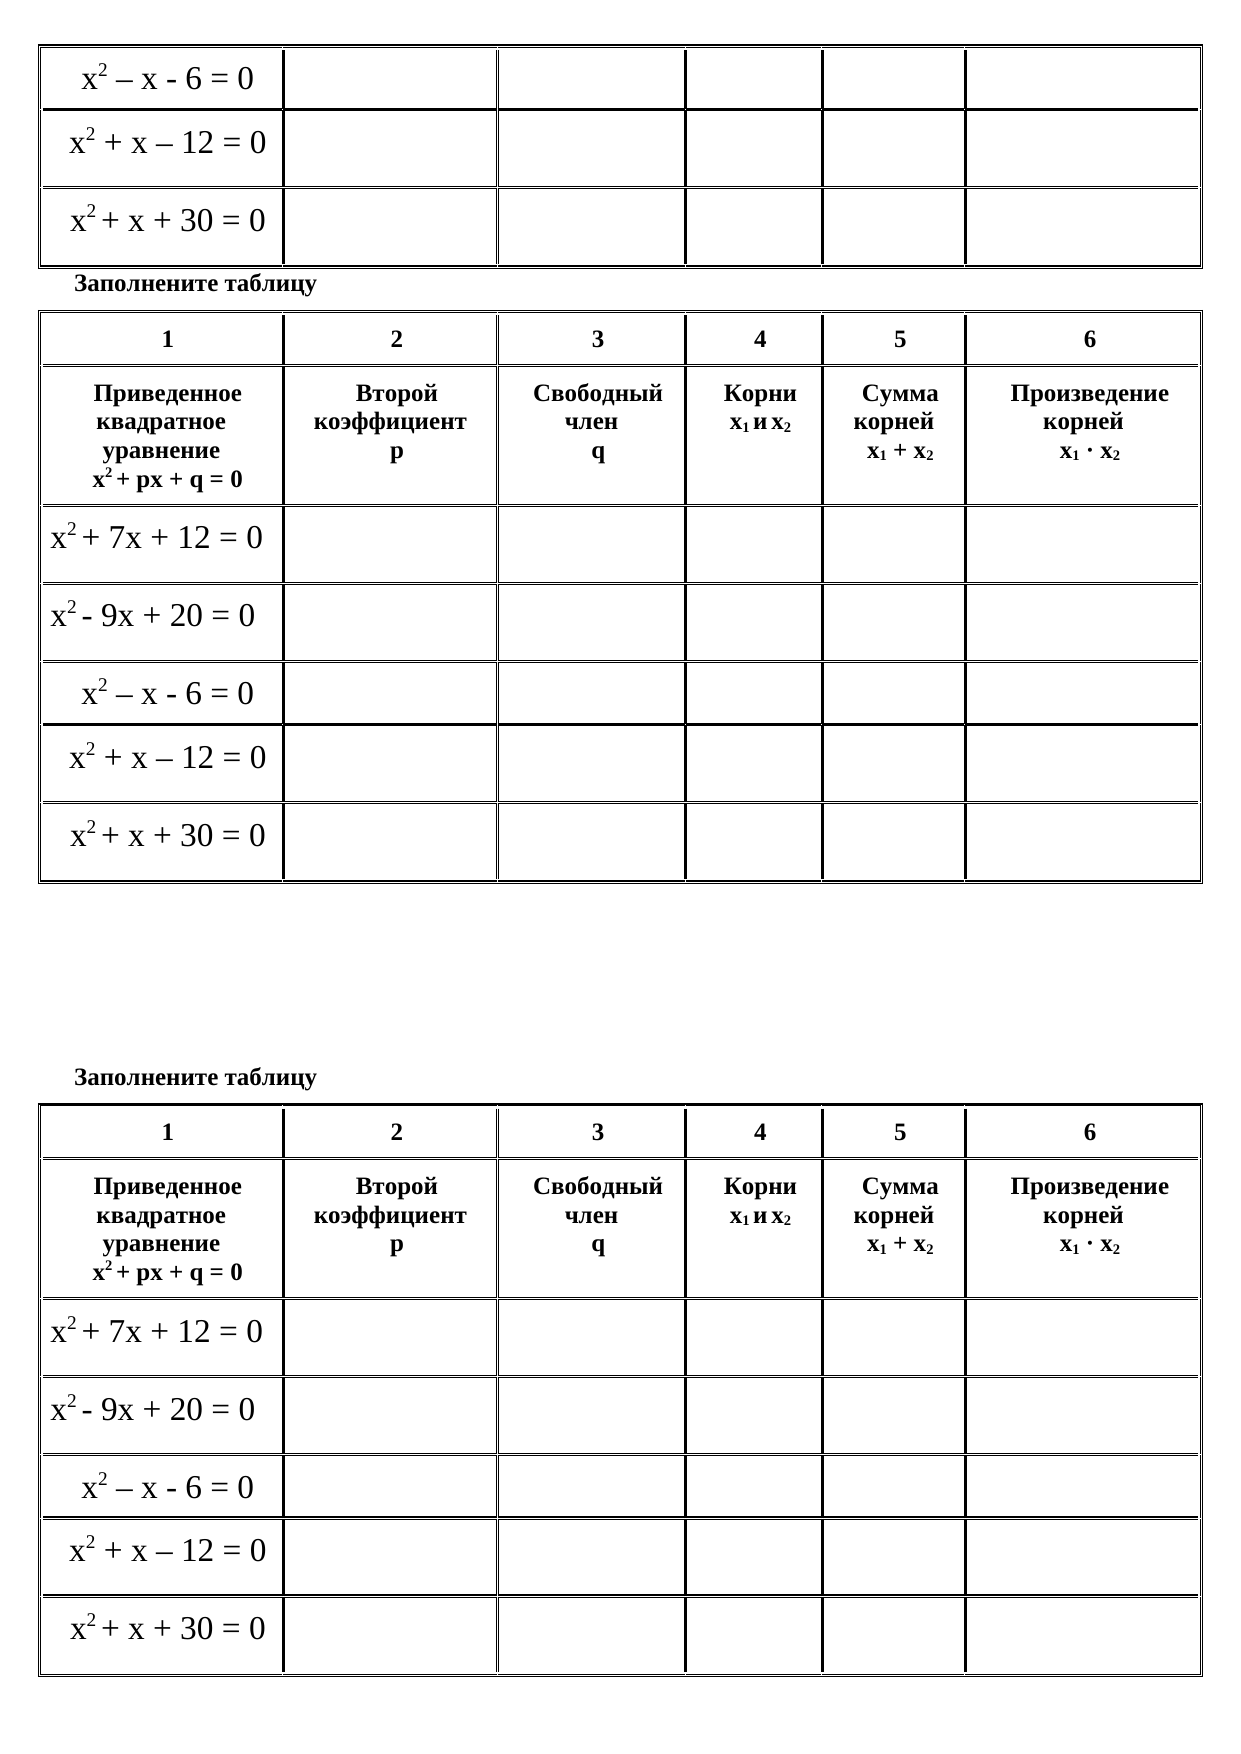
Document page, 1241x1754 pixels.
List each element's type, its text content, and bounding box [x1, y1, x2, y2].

table_cell [965, 48, 1200, 108]
table_header 5 [822, 311, 965, 363]
table_header 3 [498, 313, 685, 363]
table_cell [687, 1520, 821, 1594]
table_cell [687, 726, 821, 801]
table_cell [285, 111, 496, 186]
table_cell [965, 801, 1201, 880]
table_cell х2 + 7х + 12 = 0 [39, 1297, 283, 1375]
table_cell [498, 48, 685, 108]
table_cell [685, 1598, 822, 1673]
table_cell [965, 1453, 1201, 1516]
table_cell [499, 663, 684, 723]
table_cell [499, 585, 684, 659]
table_cell [967, 723, 1201, 801]
table_cell [499, 726, 684, 801]
table_cell [822, 46, 965, 108]
table_cell х2 + х – 12 = 0 [41, 1516, 282, 1594]
table_cell [824, 1378, 964, 1453]
table_cell [499, 1520, 684, 1594]
table_cell Сумма корней х1 + х2 [824, 1160, 964, 1297]
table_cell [41, 364, 282, 504]
table_cell Свободный член q [499, 1160, 684, 1297]
table_cell [687, 585, 821, 659]
table_cell [687, 663, 821, 723]
table_cell [687, 1378, 821, 1453]
table_cell х2 – х - 6 = 0 [39, 1453, 283, 1516]
table_cell [285, 663, 496, 723]
table_cell х2 + х + 30 = 0 [39, 186, 283, 265]
table_cell Второй коэффициент p [285, 367, 496, 504]
table_header 6 [965, 313, 1200, 363]
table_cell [39, 1157, 283, 1297]
table_cell [499, 1378, 684, 1453]
table_cell [283, 1598, 497, 1673]
table_cell [499, 507, 684, 582]
table_cell [824, 663, 964, 723]
table_cell [285, 1520, 496, 1594]
table_cell [824, 111, 964, 186]
table_cell [965, 1375, 1201, 1453]
table_cell [965, 1297, 1201, 1375]
table_cell [285, 507, 496, 582]
table_cell [685, 46, 822, 108]
table_cell х2 – х - 6 = 0 [41, 46, 283, 108]
table_cell [498, 804, 685, 880]
table_cell [285, 1300, 496, 1375]
table_header 2 [283, 313, 497, 363]
table_header 3 [498, 1106, 685, 1157]
table_cell [965, 1594, 1200, 1673]
table_cell [285, 1456, 496, 1516]
table_cell [822, 189, 965, 265]
table_cell [824, 507, 964, 582]
table_cell [824, 1520, 964, 1594]
table_cell [687, 1456, 821, 1516]
table_cell [499, 111, 684, 186]
table_cell [498, 1598, 685, 1673]
table_cell [283, 189, 497, 265]
table_cell [687, 111, 821, 186]
table_cell х2 + х – 12 = 0 [39, 108, 282, 186]
table_header 1 [39, 311, 283, 363]
table_cell х2 + х + 30 = 0 [39, 801, 283, 880]
table_cell х2 - 9х + 20 = 0 [39, 582, 283, 659]
table_cell [965, 186, 1201, 265]
table_cell [687, 1300, 821, 1375]
table_cell х2 – х - 6 = 0 [41, 660, 282, 723]
table_header 4 [685, 1105, 822, 1157]
table_cell х2 + х + 30 = 0 [41, 1594, 283, 1673]
table_cell [685, 804, 822, 880]
table_cell [499, 1456, 684, 1516]
table_cell х2 - 9х + 20 = 0 [39, 1375, 283, 1453]
text Заполнените таблицу [74, 269, 1196, 297]
table_header 2 [283, 1106, 497, 1157]
table_cell Произведение корней х1 · х2 [967, 364, 1200, 504]
table_cell Второй коэффициент p [285, 1160, 496, 1297]
table_cell Корни х1 и х2 [687, 1160, 821, 1297]
table_cell [283, 48, 497, 108]
table_cell [285, 726, 496, 801]
table_cell [967, 108, 1201, 186]
table_cell [824, 726, 964, 801]
text Заполнените таблицу [74, 1062, 1196, 1090]
table_cell [283, 804, 497, 880]
table_cell [687, 507, 821, 582]
table_cell х2 + х – 12 = 0 [39, 723, 282, 801]
table_header 1 [41, 1105, 283, 1157]
table_cell Корни х1 и х2 [687, 367, 821, 504]
table_cell [965, 582, 1201, 659]
table_cell [824, 585, 964, 659]
table_cell Произведение корней х1 · х2 [965, 1157, 1201, 1297]
table_cell [824, 1300, 964, 1375]
table_cell [285, 585, 496, 659]
table_cell [967, 660, 1200, 723]
table_cell [285, 1378, 496, 1453]
table_cell Сумма корней х1 + х2 [824, 367, 964, 504]
table_cell [498, 189, 685, 265]
table_cell [965, 504, 1201, 582]
table_header 5 [822, 1105, 965, 1157]
table_header 6 [965, 1106, 1200, 1157]
table_cell [967, 1516, 1200, 1594]
table_header 4 [685, 311, 822, 363]
table_cell [499, 1300, 684, 1375]
table_cell х2 + 7х + 12 = 0 [39, 504, 283, 582]
table_cell [822, 804, 965, 880]
table_cell Свободный член q [499, 367, 684, 504]
table_cell [824, 1456, 964, 1516]
table_cell [685, 189, 822, 265]
table_cell [822, 1598, 965, 1673]
